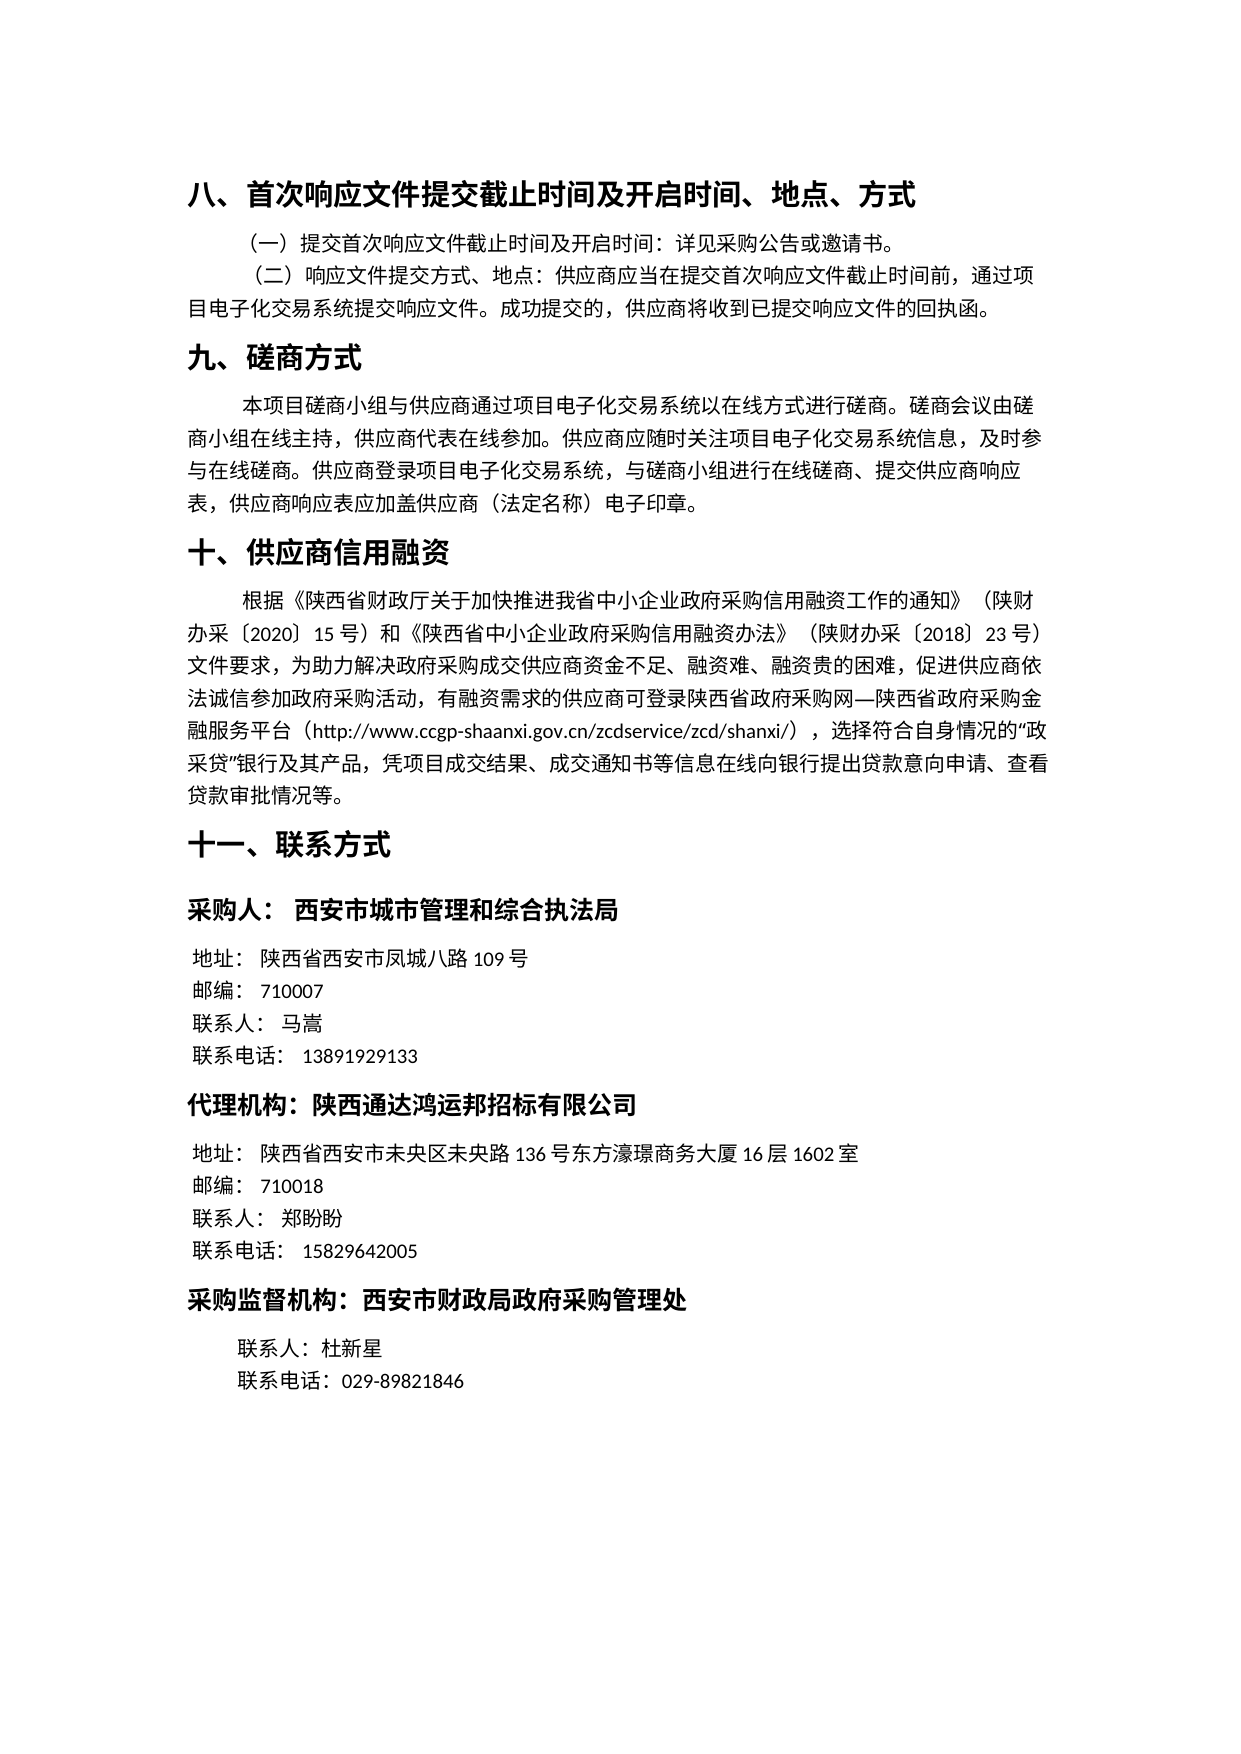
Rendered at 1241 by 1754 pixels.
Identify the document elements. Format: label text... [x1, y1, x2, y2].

text 采购监督机构：西安市财政局政府采购管理处 [187, 1267, 1053, 1332]
text 九、磋商方式 [187, 324, 1053, 389]
text 联系人：杜新星 [187, 1332, 1053, 1364]
text 十、供应商信用融资 [187, 519, 1053, 584]
text 联系人： 马嵩 [187, 1007, 1053, 1039]
text 联系电话：029-89821846 [187, 1364, 1053, 1397]
text 联系人： 郑盼盼 [187, 1202, 1053, 1234]
text 地址： 陕西省西安市未央区未央路136号东方濠璟商务大厦16层1602室 [187, 1137, 1053, 1169]
text （一）提交首次响应文件截止时间及开启时间：详见采购公告或邀请书。 [187, 227, 1053, 259]
text 根据《陕西省财政厅关于加快推进我省中小企业政府采购信用融资工作的通知》（陕财办采〔2020〕15 号）和《陕西省中小企业政府采购信用融资办法》（陕财办采〔2018〕23 号）文件要求，为助力解决政府采购成交供应商资金不足、融资难、融资贵的困难，促进供应商依法诚信参加政府采购活动，有融资需求的供应商可登录陕西省政府釆购网—陕西省政府采购金融服务平台（http://www.ccgp-shaanxi.gov.cn/zcdservice/zcd/shanxi/），选择符合自身情况的“政采贷”银行及其产品，凭项目成交结果、成交通知书等信息在线向银行提出贷款意向申请、查看贷款审批情况等。 [187, 584, 1053, 812]
text 本项目磋商小组与供应商通过项目电子化交易系统以在线方式进行磋商。磋商会议由磋商小组在线主持，供应商代表在线参加。供应商应随时关注项目电子化交易系统信息，及时参与在线磋商。供应商登录项目电子化交易系统，与磋商小组进行在线磋商、提交供应商响应表，供应商响应表应加盖供应商（法定名称）电子印章。 [187, 389, 1053, 519]
text 采购人： 西安市城市管理和综合执法局 [187, 877, 1053, 942]
text 邮编： 710007 [187, 974, 1053, 1007]
text 联系电话： 15829642005 [187, 1234, 1053, 1267]
text 八、首次响应文件提交截止时间及开启时间、地点、方式 [187, 162, 1053, 227]
text （二）响应文件提交方式、地点：供应商应当在提交首次响应文件截止时间前，通过项目电子化交易系统提交响应文件。成功提交的，供应商将收到已提交响应文件的回执函。 [187, 259, 1053, 324]
text 十一、联系方式 [187, 812, 1053, 877]
text 邮编： 710018 [187, 1169, 1053, 1202]
text 联系电话： 13891929133 [187, 1039, 1053, 1072]
text 地址： 陕西省西安市凤城八路109号 [187, 942, 1053, 974]
text 代理机构：陕西通达鸿运邦招标有限公司 [187, 1072, 1053, 1137]
